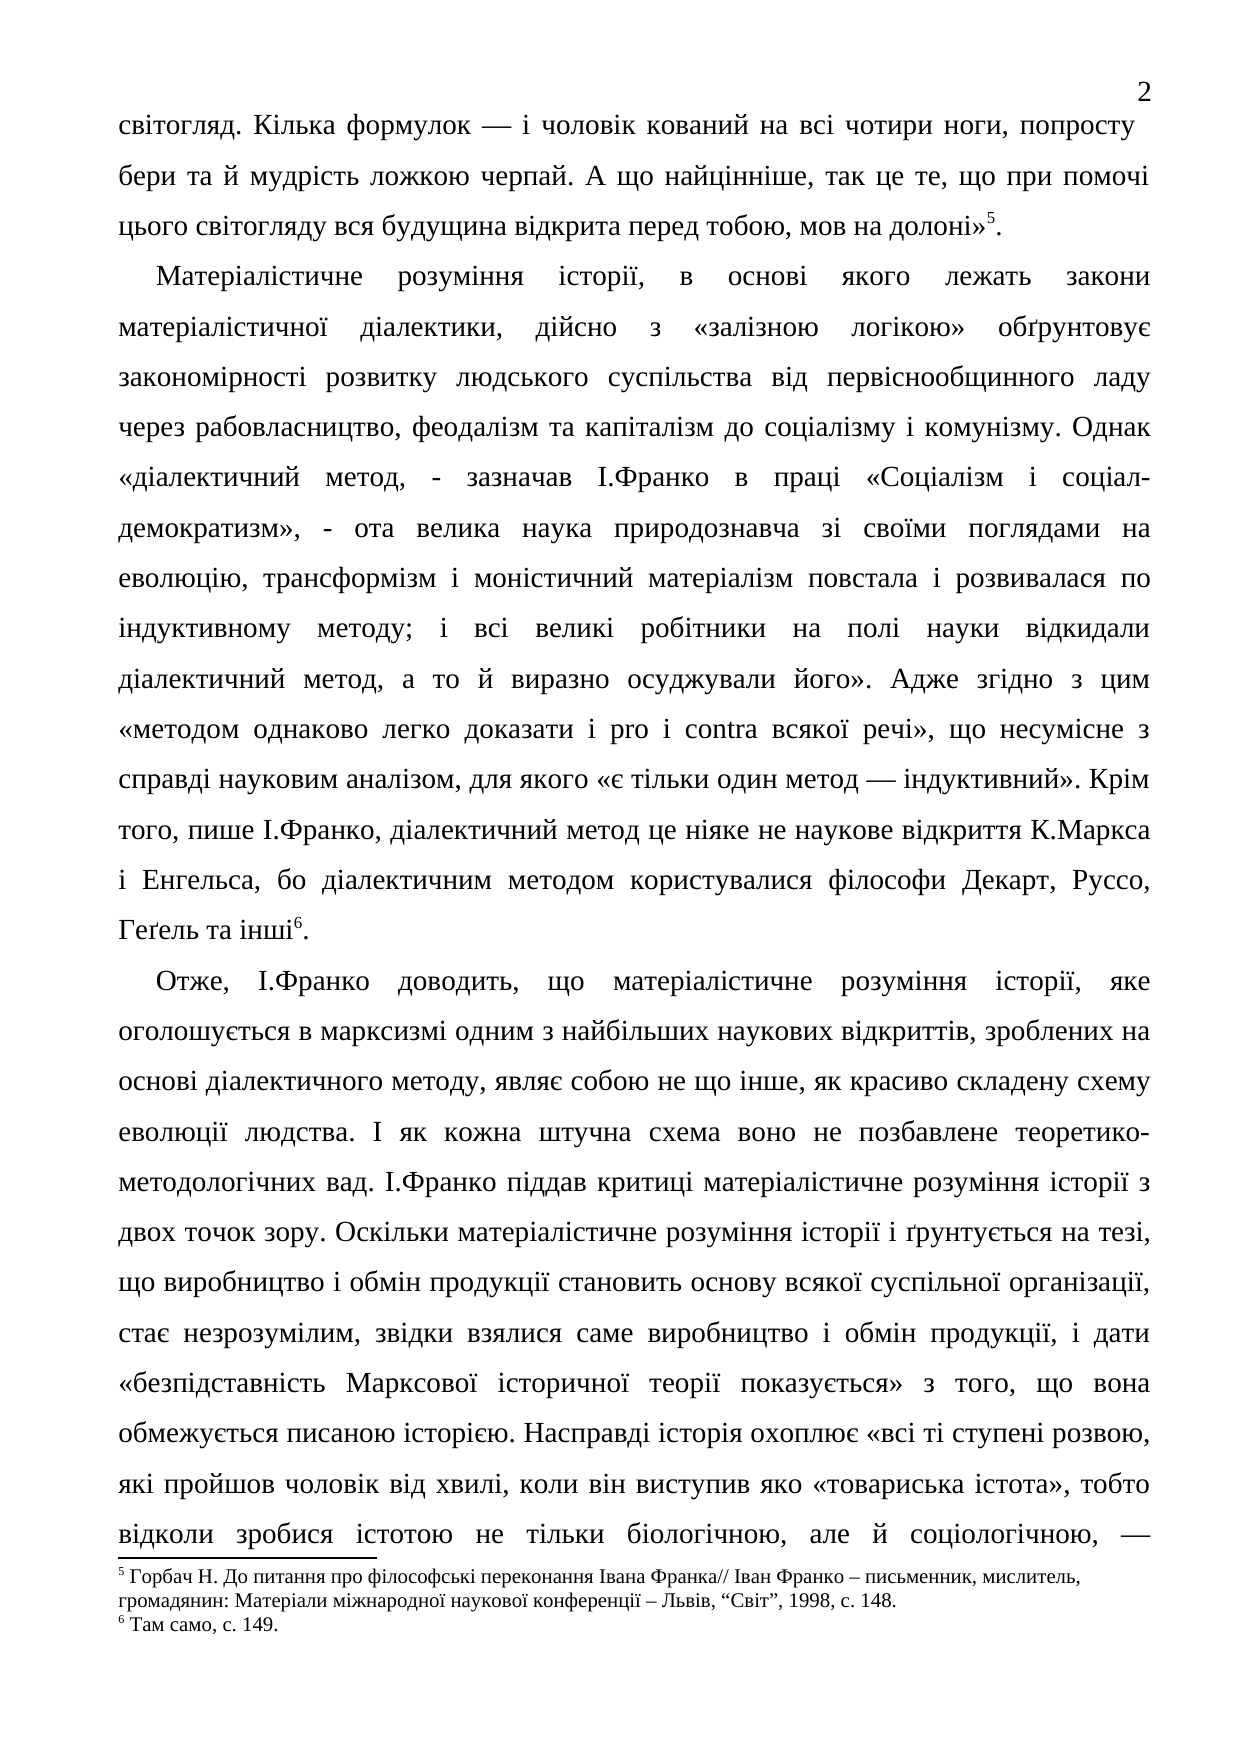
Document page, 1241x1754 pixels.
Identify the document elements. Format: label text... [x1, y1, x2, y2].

text Матеріалістичне розуміння історії, в основі якого лежать закони матеріалістичної діалектики, дійсно з «залізною логікою» обґрунтовує закономірності розвитку людського суспільства від первіснообщинного ладу через рабовласництво, феодалізм та капіталізм до соціалізму і комунізму. Однак «діалектичний метод, - зазначав І.Франко в праці «Соціалізм і соціал-демократизм», - ота велика наука природознавча зі своїми поглядами на еволюцію, трансформізм і моністичний матеріалізм повстала і розвивалася по індуктивному методу; і всі великі робітники на полі науки відкидали діалектичний метод, а то й виразно осуджували його». Адже згідно з цим «методом однаково легко доказати і pro і соntra всякої речі», що несумісне з справді науковим аналізом, для якого «є тільки один метод — індуктивний». Крім того, пише І.Франко, діалектичний метод це ніяке не наукове відкриття К.Маркса і Енгельса, бо діалектичним методом користувалися філософи Декарт, Руссо, Геґель та інші. [118, 258, 1152, 946]
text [118, 963, 1152, 1550]
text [118, 107, 1152, 242]
